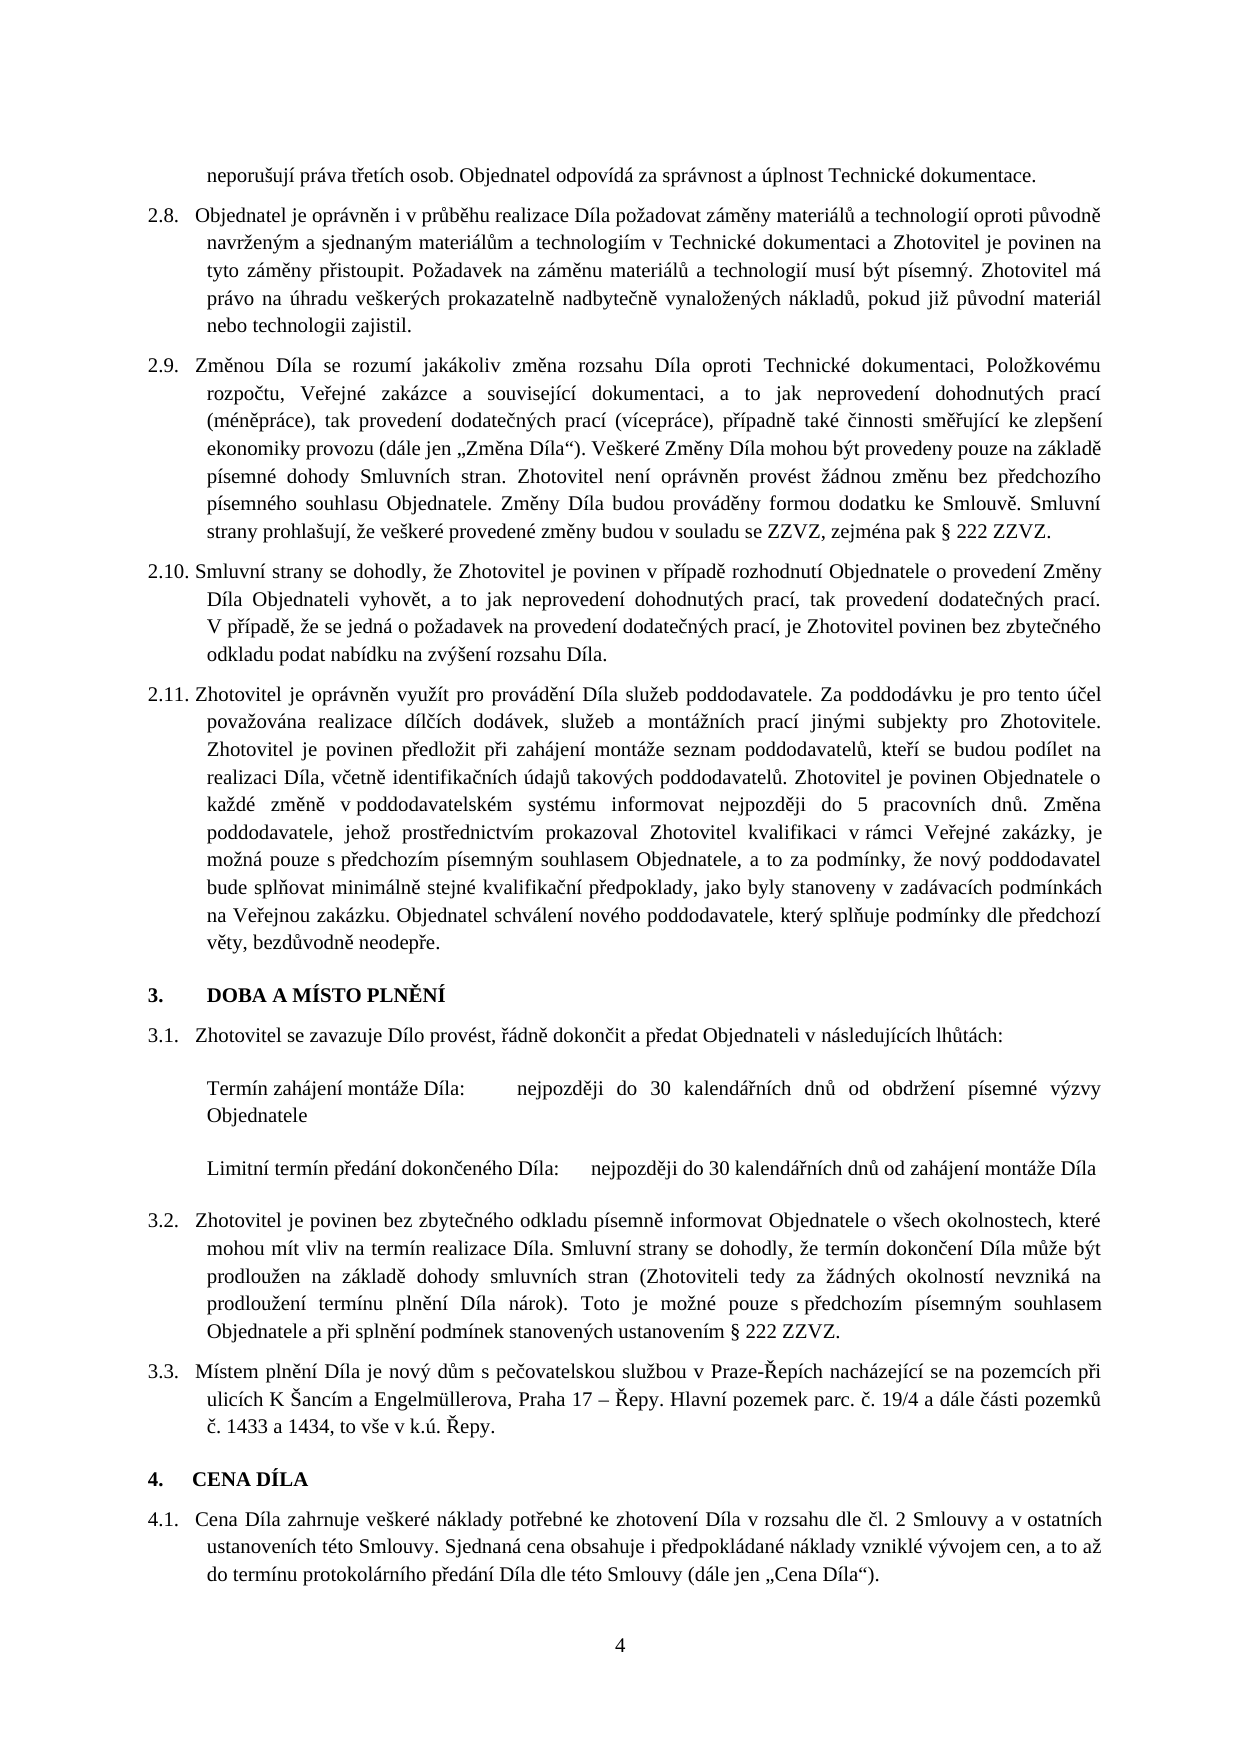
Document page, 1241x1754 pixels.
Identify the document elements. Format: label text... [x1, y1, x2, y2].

list CENA DÍLA [148, 1467, 1093, 1491]
text Limitní termín předání dokončeného Díla: nejpozději do 30 kalendářních dnů od zahájení montáže Díla [207, 1156, 1102, 1180]
text Termín zahájení montáže Díla: nejpozději do 30 kalendářních dnů od obdržení písemné výzvy Objednatele [207, 1076, 1102, 1127]
list Smluvní strany se dohodly, že Zhotovitel je povinen v případě rozhodnutí Objednatele o provedení Změny Díla Objednateli vyhovět, a to jak neprovedení dohodnutých prací, tak provedení dodatečných prací. V případě, že se jedná o požadavek na provedení dodatečných prací, je Zhotovitel povinen bez zbytečného odkladu podat nabídku na zvýšení rozsahu Díla. [148, 559, 1102, 666]
list Objednatel je oprávněn i v průběhu realizace Díla požadovat záměny materiálů a technologií oproti původně navrženým a sjednaným materiálům a technologiím v Technické dokumentaci a Zhotovitel je povinen na tyto záměny přistoupit. Požadavek na záměnu materiálů a technologií musí být písemný. Zhotovitel má právo na úhradu veškerých prokazatelně nadbytečně vynaložených nákladů, pokud již původní materiál nebo technologii zajistil. [148, 203, 1102, 337]
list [148, 162, 1102, 187]
list Změnou Díla se rozumí jakákoliv změna rozsahu Díla oproti Technické dokumentaci, Položkovému rozpočtu, Veřejné zakázce a související dokumentaci, a to jak neprovedení dohodnutých prací (méněpráce), tak provedení dodatečných prací (vícepráce), případně také činnosti směřující ke zlepšení ekonomiky provozu (dále jen „Změna Díla“). Veškeré Změny Díla mohou být provedeny pouze na základě písemné dohody Smluvních stran. Zhotovitel není oprávněn provést žádnou změnu bez předchozího písemného souhlasu Objednatele. Změny Díla budou prováděny formou dodatku ke Smlouvě. Smluvní strany prohlašují, že veškeré provedené změny budou v souladu se ZZVZ, zejména pak § 222 ZZVZ. [148, 353, 1102, 543]
list Zhotovitel je povinen bez zbytečného odkladu písemně informovat Objednatele o všech okolnostech, které mohou mít vliv na termín realizace Díla. Smluvní strany se dohodly, že termín dokončení Díla může být prodloužen na základě dohody smluvních stran (Zhotoviteli tedy za žádných okolností nevzniká na prodloužení termínu plnění Díla nárok). Toto je možné pouze s předchozím písemným souhlasem Objednatele a při splnění podmínek stanovených ustanovením § 222 ZZVZ. [148, 1208, 1102, 1343]
list Zhotovitel se zavazuje Dílo provést, řádně dokončit a předat Objednateli v následujících lhůtách: [148, 1023, 1102, 1047]
list Zhotovitel je oprávněn využít pro provádění Díla služeb poddodavatele. Za poddodávku je pro tento účel považována realizace dílčích dodávek, služeb a montážních prací jinými subjekty pro Zhotovitele. Zhotovitel je povinen předložit při zahájení montáže seznam poddodavatelů, kteří se budou podílet na realizaci Díla, včetně identifikačních údajů takových poddodavatelů. Zhotovitel je povinen Objednatele o každé změně v poddodavatelském systému informovat nejpozději do 5 pracovních dnů. Změna poddodavatele, jehož prostřednictvím prokazoval Zhotovitel kvalifikaci v rámci Veřejné zakázky, je možná pouze s předchozím písemným souhlasem Objednatele, a to za podmínky, že nový poddodavatel bude splňovat minimálně stejné kvalifikační předpoklady, jako byly stanoveny v zadávacích podmínkách na Veřejnou zakázku. Objednatel schválení nového poddodavatele, který splňuje podmínky dle předchozí věty, bezdůvodně neodepře. [148, 682, 1102, 954]
list Místem plnění Díla je nový dům s pečovatelskou službou v Praze-Řepích nacházející se na pozemcích při ulicích K Šancím a Engelmüllerova, Praha 17 – Řepy. Hlavní pozemek parc. č. 19/4 a dále části pozemků č. 1433 a 1434, to vše v k.ú. Řepy. [148, 1359, 1102, 1438]
list Cena Díla zahrnuje veškeré náklady potřebné ke zhotovení Díla v rozsahu dle čl. 2 Smlouvy a v ostatních ustanoveních této Smlouvy. Sjednaná cena obsahuje i předpokládané náklady vzniklé vývojem cen, a to až do termínu protokolárního předání Díla dle této Smlouvy (dále jen „Cena Díla“). [148, 1507, 1102, 1586]
list DOBA A MÍSTO PLNĚNÍ [148, 983, 1102, 1007]
